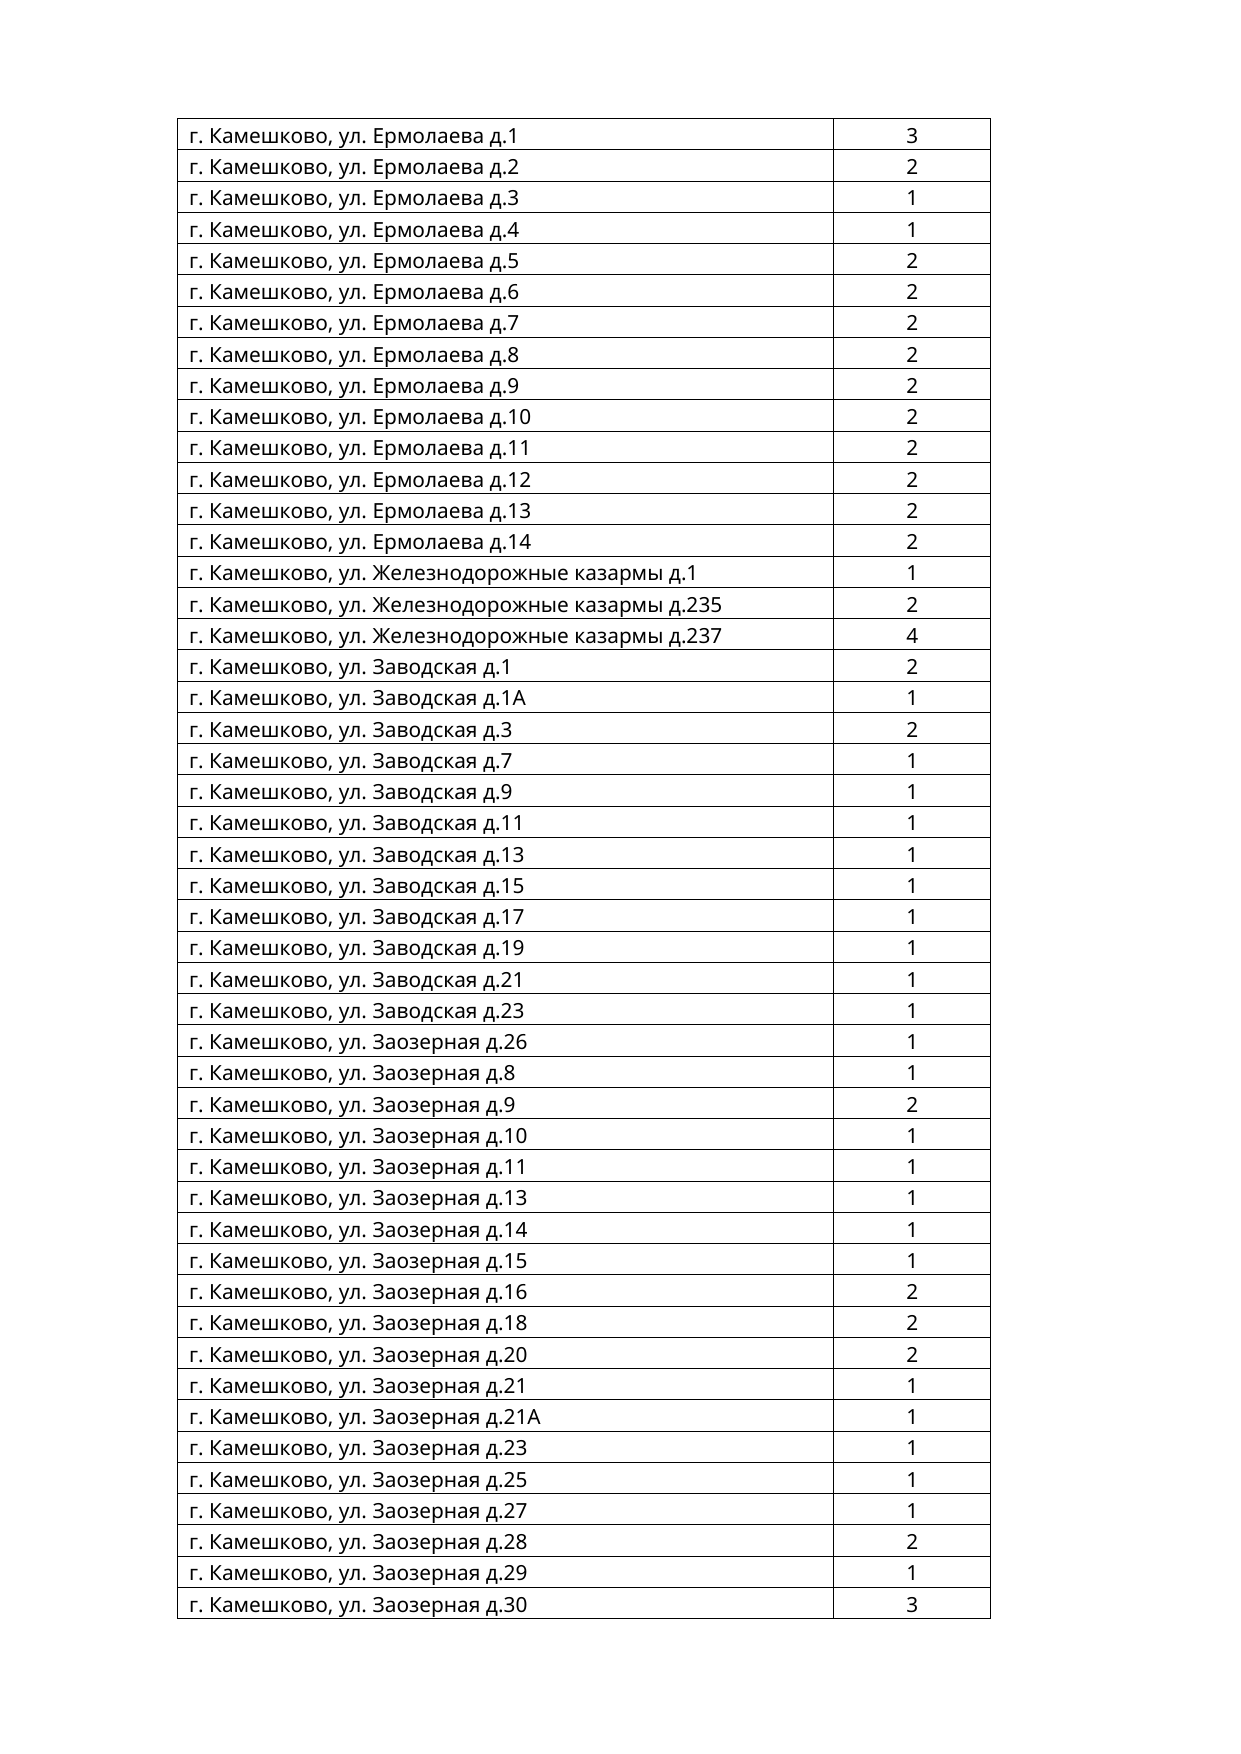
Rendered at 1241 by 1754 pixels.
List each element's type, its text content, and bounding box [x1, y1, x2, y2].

table_cell 2 [834, 1525, 990, 1556]
table_cell г. Камешково, ул. Ермолаева д.12 [178, 463, 833, 493]
table_cell 1 [834, 1057, 990, 1087]
table_cell 2 [834, 1088, 990, 1118]
table_cell 1 [834, 1244, 990, 1274]
table_cell 2 [834, 244, 990, 274]
table_cell г. Камешково, ул. Ермолаева д.6 [178, 275, 833, 306]
table_cell 1 [834, 1213, 990, 1243]
table_cell г. Камешково, ул. Заозерная д.10 [178, 1119, 833, 1149]
table_cell г. Камешково, ул. Заозерная д.16 [178, 1275, 833, 1306]
table_cell 2 [834, 1275, 990, 1306]
table_cell 1 [834, 682, 990, 712]
table_cell г. Камешково, ул. Заводская д.21 [178, 963, 833, 993]
table_cell 2 [834, 1307, 990, 1337]
table_cell г. Камешково, ул. Заозерная д.21 [178, 1369, 833, 1399]
table_cell г. Камешково, ул. Ермолаева д.5 [178, 244, 833, 274]
table_cell 1 [834, 182, 990, 212]
table_cell 2 [834, 150, 990, 181]
table_cell г. Камешково, ул. Заводская д.23 [178, 994, 833, 1024]
table_cell 1 [834, 557, 990, 587]
table_cell г. Камешково, ул. Заводская д.11 [178, 807, 833, 837]
table_cell 1 [834, 1432, 990, 1462]
table_cell г. Камешково, ул. Заозерная д.27 [178, 1494, 833, 1524]
table_cell 2 [834, 307, 990, 337]
table_cell г. Камешково, ул. Заводская д.9 [178, 775, 833, 806]
table_cell г. Камешково, ул. Заводская д.7 [178, 744, 833, 774]
table_cell 4 [834, 619, 990, 649]
table_cell г. Камешково, ул. Заозерная д.11 [178, 1150, 833, 1181]
table_cell 1 [834, 1463, 990, 1493]
table_cell г. Камешково, ул. Ермолаева д.8 [178, 338, 833, 368]
table_cell 1 [834, 838, 990, 868]
table_cell г. Камешково, ул. Ермолаева д.13 [178, 494, 833, 524]
table_cell г. Камешково, ул. Ермолаева д.2 [178, 150, 833, 181]
table_cell 1 [834, 807, 990, 837]
table_cell г. Камешково, ул. Заозерная д.26 [178, 1025, 833, 1056]
table_cell 3 [834, 1588, 990, 1618]
table_cell г. Камешково, ул. Заводская д.1А [178, 682, 833, 712]
table_cell г. Камешково, ул. Железнодорожные казармы д.235 [178, 588, 833, 618]
table_cell г. Камешково, ул. Ермолаева д.3 [178, 182, 833, 212]
table_cell г. Камешково, ул. Ермолаева д.1 [178, 119, 833, 149]
table_cell 2 [834, 494, 990, 524]
table_cell г. Камешково, ул. Заозерная д.8 [178, 1057, 833, 1087]
table_cell 3 [834, 119, 990, 149]
table_cell г. Камешково, ул. Заозерная д.18 [178, 1307, 833, 1337]
table_cell 2 [834, 432, 990, 462]
table_cell 2 [834, 525, 990, 556]
table_cell г. Камешково, ул. Ермолаева д.11 [178, 432, 833, 462]
table_cell г. Камешково, ул. Заозерная д.14 [178, 1213, 833, 1243]
table_cell г. Камешково, ул. Заозерная д.20 [178, 1338, 833, 1368]
table_cell г. Камешково, ул. Заозерная д.25 [178, 1463, 833, 1493]
table_cell г. Камешково, ул. Заозерная д.15 [178, 1244, 833, 1274]
table_cell 2 [834, 713, 990, 743]
table_cell 2 [834, 463, 990, 493]
table_cell г. Камешково, ул. Заозерная д.21А [178, 1400, 833, 1431]
table_cell 1 [834, 1557, 990, 1587]
table_cell 2 [834, 369, 990, 399]
table_cell 1 [834, 744, 990, 774]
table_cell 1 [834, 963, 990, 993]
table_cell г. Камешково, ул. Заозерная д.30 [178, 1588, 833, 1618]
table_cell г. Камешково, ул. Заозерная д.28 [178, 1525, 833, 1556]
table_cell г. Камешково, ул. Заозерная д.29 [178, 1557, 833, 1587]
table_cell 1 [834, 1182, 990, 1212]
table_cell г. Камешково, ул. Ермолаева д.14 [178, 525, 833, 556]
table_cell г. Камешково, ул. Заводская д.17 [178, 900, 833, 931]
table_cell 1 [834, 869, 990, 899]
table_cell 1 [834, 213, 990, 243]
table_cell г. Камешково, ул. Заводская д.13 [178, 838, 833, 868]
table_cell г. Камешково, ул. Ермолаева д.7 [178, 307, 833, 337]
table_cell 1 [834, 900, 990, 931]
table_cell 1 [834, 1150, 990, 1181]
table_cell 1 [834, 994, 990, 1024]
table_cell г. Камешково, ул. Заозерная д.13 [178, 1182, 833, 1212]
table_cell 2 [834, 275, 990, 306]
table_cell г. Камешково, ул. Железнодорожные казармы д.237 [178, 619, 833, 649]
table_cell 1 [834, 1025, 990, 1056]
table_cell г. Камешково, ул. Заводская д.15 [178, 869, 833, 899]
table_cell г. Камешково, ул. Ермолаева д.9 [178, 369, 833, 399]
table_cell 2 [834, 338, 990, 368]
table_cell г. Камешково, ул. Заводская д.19 [178, 932, 833, 962]
table_cell 1 [834, 1400, 990, 1431]
table_cell г. Камешково, ул. Ермолаева д.4 [178, 213, 833, 243]
table_cell 2 [834, 400, 990, 431]
table_cell 1 [834, 1494, 990, 1524]
table_cell г. Камешково, ул. Заозерная д.23 [178, 1432, 833, 1462]
table_cell 1 [834, 932, 990, 962]
table_cell г. Камешково, ул. Железнодорожные казармы д.1 [178, 557, 833, 587]
table_cell 2 [834, 588, 990, 618]
table_cell 1 [834, 1369, 990, 1399]
table_cell г. Камешково, ул. Заводская д.3 [178, 713, 833, 743]
table_cell 2 [834, 650, 990, 681]
table_cell г. Камешково, ул. Заозерная д.9 [178, 1088, 833, 1118]
table_cell г. Камешково, ул. Заводская д.1 [178, 650, 833, 681]
table_cell 2 [834, 1338, 990, 1368]
table_cell 1 [834, 775, 990, 806]
table_cell г. Камешково, ул. Ермолаева д.10 [178, 400, 833, 431]
table_cell 1 [834, 1119, 990, 1149]
